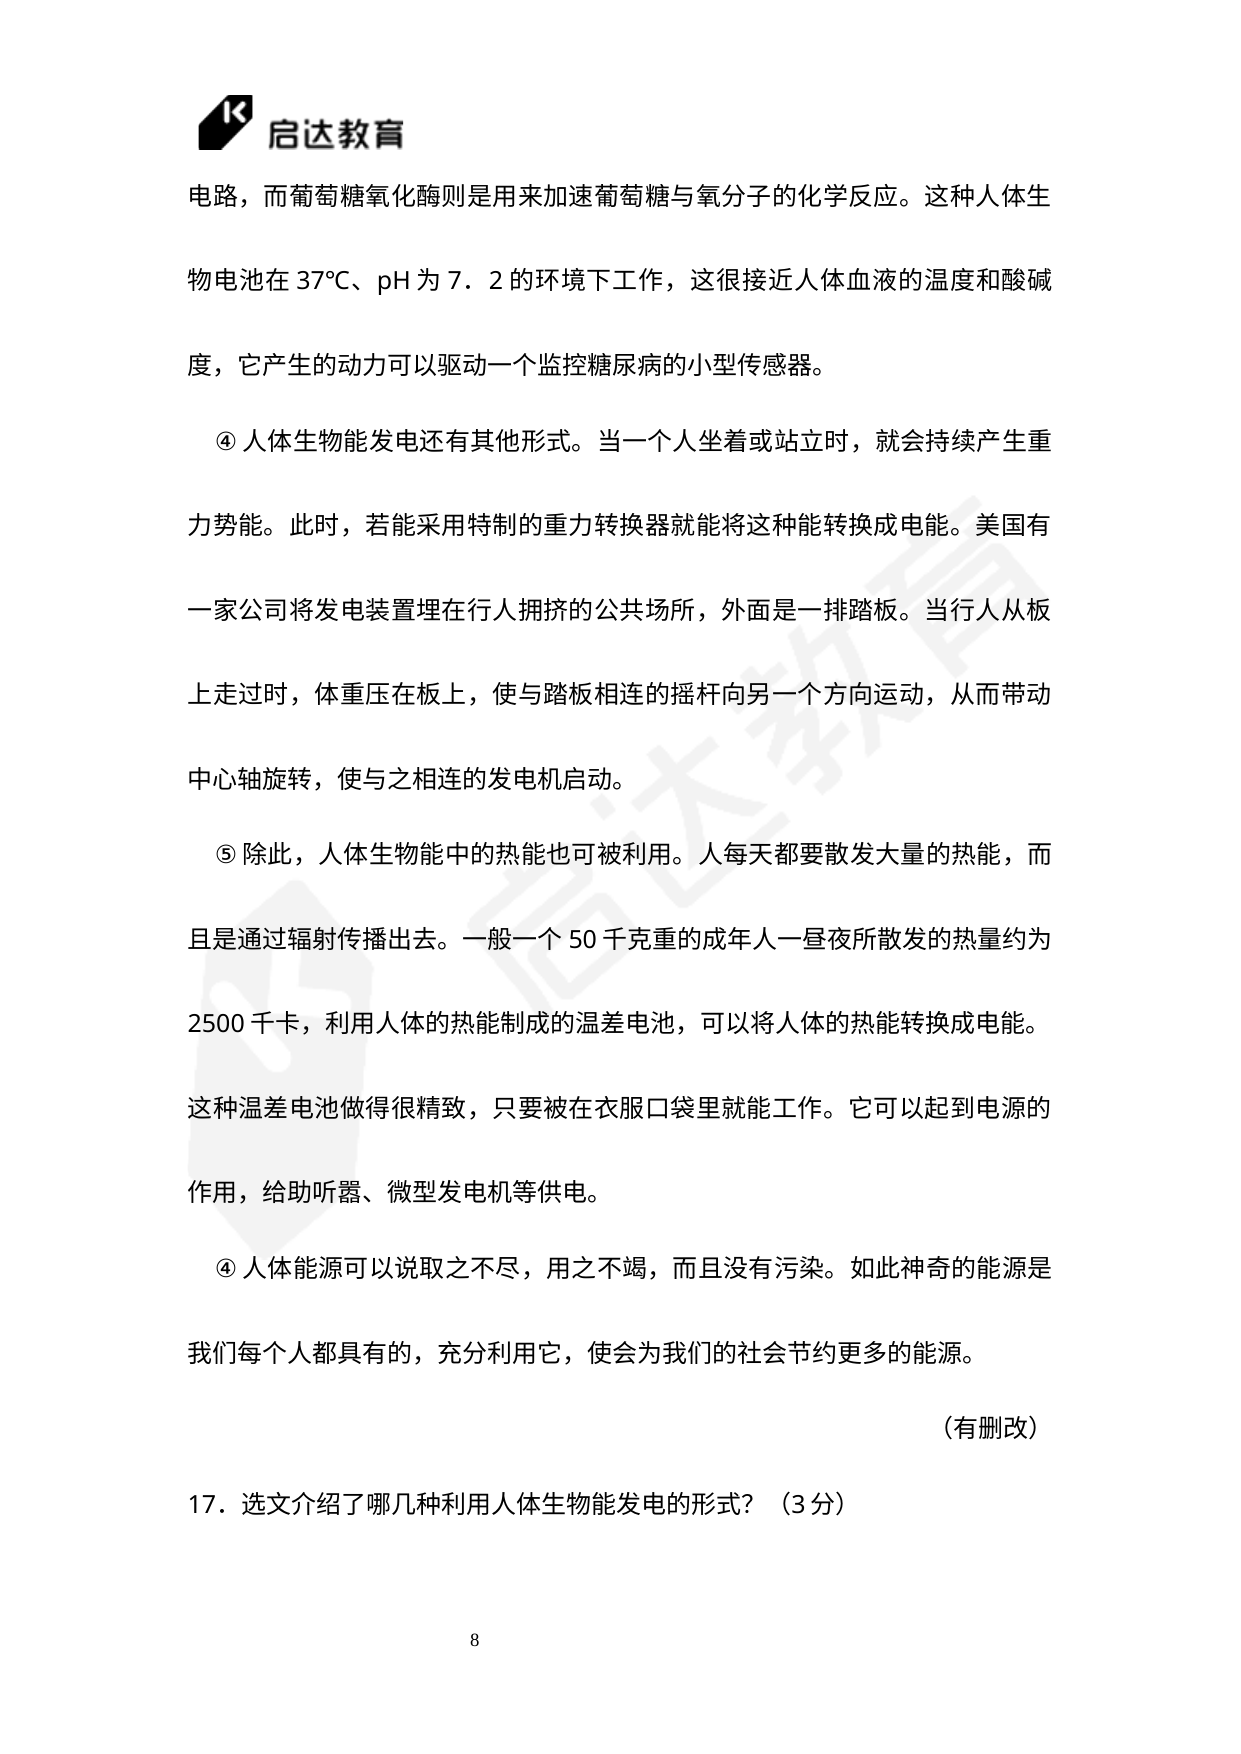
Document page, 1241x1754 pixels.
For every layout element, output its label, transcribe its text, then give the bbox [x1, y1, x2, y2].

picture [198, 95, 404, 150]
text ④人体能源可以说取之不尽，用之不竭，而且没有污染。如此神奇的能源是我们每个人都具有的，充分利用它，使会为我们的社会节约更多的能源。 [187, 1234, 1053, 1384]
text ④人体生物能发电还有其他形式。当一个人坐着或站立时，就会持续产生重力势能。此时，若能采用特制的重力转换器就能将这种能转换成电能。美国有一家公司将发电装置埋在行人拥挤的公共场所，外面是一排踏板。当行人从板上走过时，体重压在板上，使与踏板相连的摇杆向另一个方向运动，从而带动中心轴旋转，使与之相连的发电机启动。 [187, 407, 1053, 810]
text 17．选文介绍了哪几种利用人体生物能发电的形式？（3分） [187, 1470, 1053, 1535]
text ⑤除此，人体生物能中的热能也可被利用。人每天都要散发大量的热能，而且是通过辐射传播出去。一般一个50千克重的成年人一昼夜所散发的热量约为2500千卡，利用人体的热能制成的温差电池，可以将人体的热能转换成电能。这种温差电池做得很精致，只要被在衣服口袋里就能工作。它可以起到电源的作用，给助听嚣、微型发电机等供电。 [187, 821, 1053, 1223]
text （有删改） [187, 1394, 1053, 1459]
